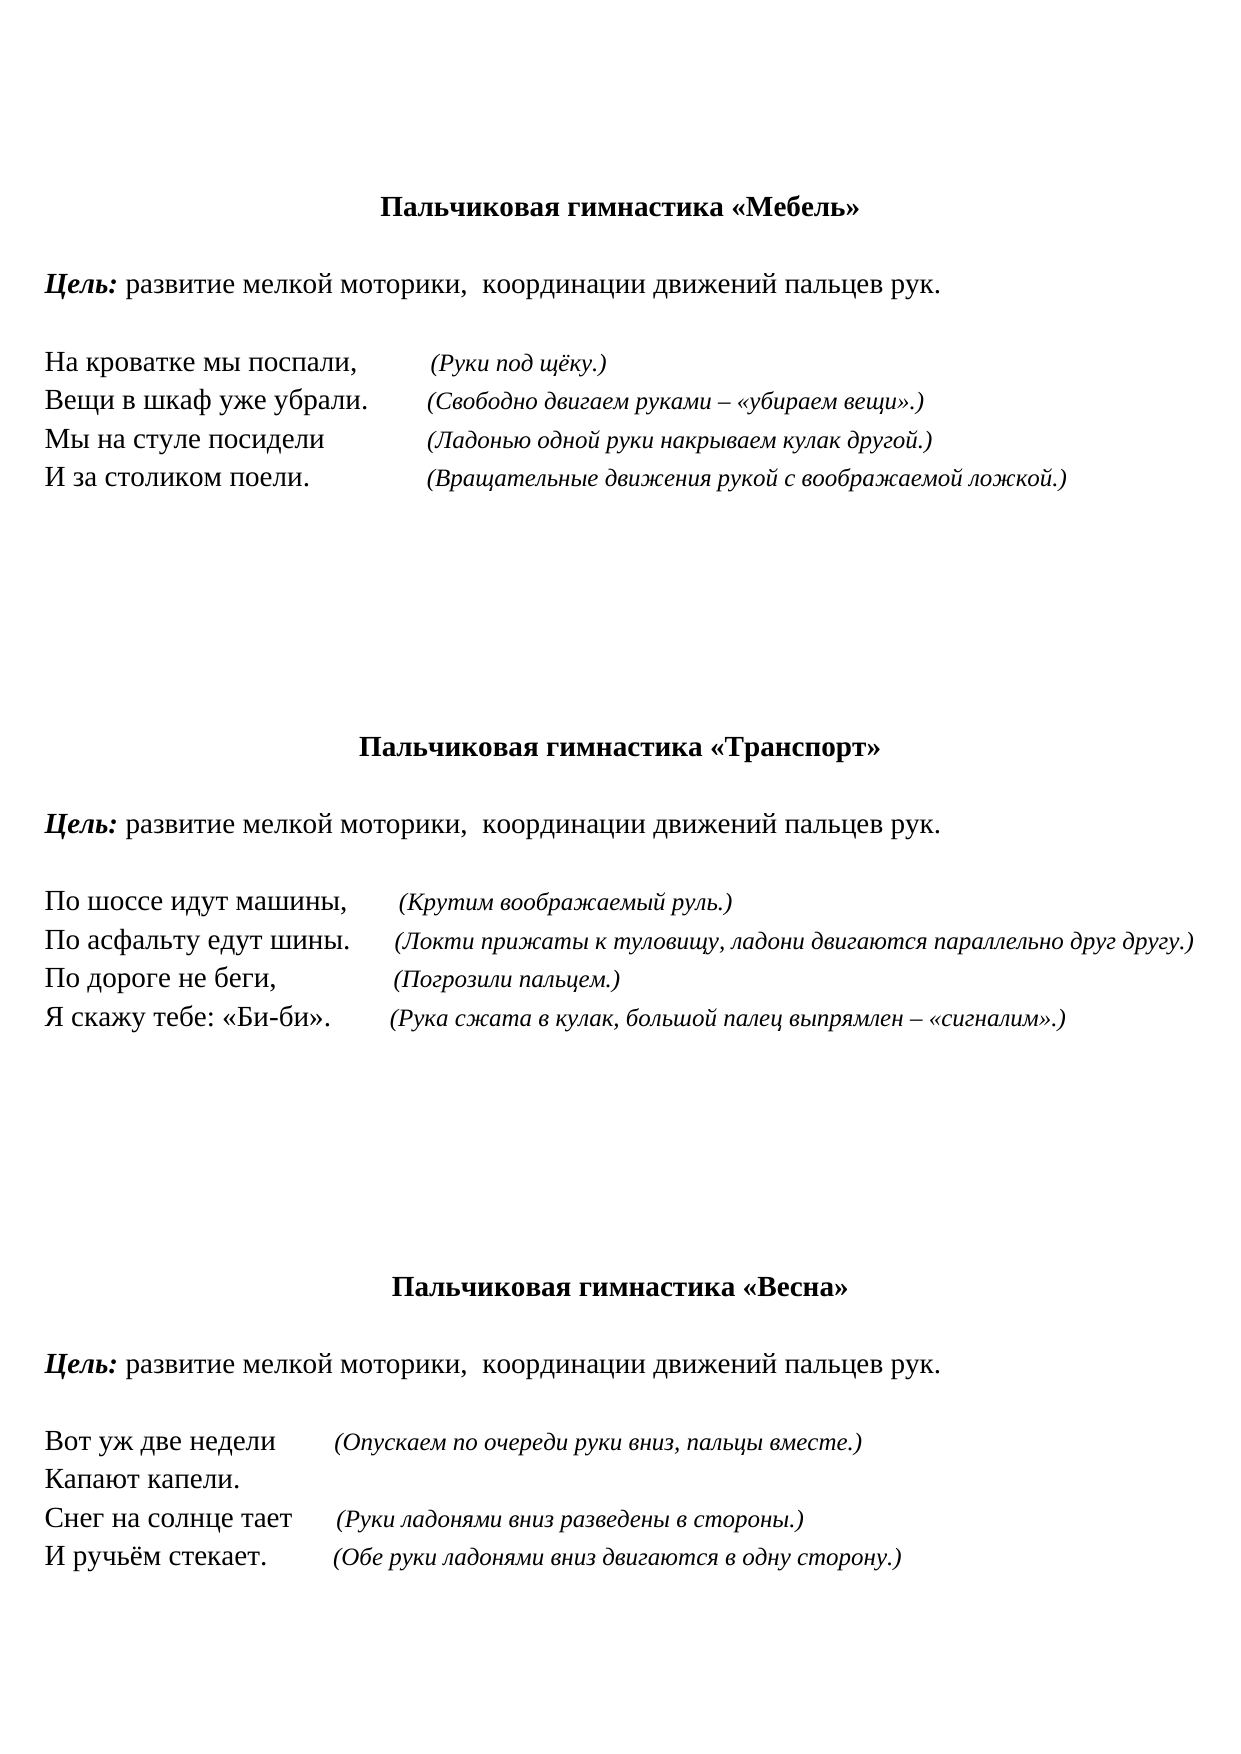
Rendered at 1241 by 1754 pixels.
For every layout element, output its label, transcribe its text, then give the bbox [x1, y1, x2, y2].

text Пальчиковая гимнастика «Мебель» [44, 189, 1196, 223]
text По асфальту едут шины. (Локти прижаты к туловищу, ладони двигаются параллельно друг другу.) [44, 922, 1196, 955]
text Вот уж две недели (Опускаем по очереди руки вниз, пальцы вместе.) [44, 1423, 1196, 1456]
text На кроватке мы поспали, (Руки под щёку.) [44, 344, 1196, 377]
text Вещи в шкаф уже убрали. (Свободно двигаем руками – «убираем вещи».) [44, 382, 1196, 416]
text Цель: развитие мелкой моторики, координации движений пальцев рук. [44, 267, 1196, 300]
text По шоссе идут машины, (Крутим воображаемый руль.) [44, 883, 1196, 917]
text Капают капели. [44, 1461, 1196, 1495]
text Пальчиковая гимнастика «Транспорт» [44, 729, 1196, 763]
text Цель: развитие мелкой моторики, координации движений пальцев рук. [44, 806, 1196, 840]
text Я скажу тебе: «Би-би». (Рука сжата в кулак, большой палец выпрямлен – «сигналим».) [44, 999, 1196, 1032]
text И за столиком поели. (Вращательные движения рукой с воображаемой ложкой.) [44, 459, 1196, 493]
text Мы на стуле посидели (Ладонью одной руки накрываем кулак другой.) [44, 421, 1196, 454]
text И ручьём стекает. (Обе руки ладонями вниз двигаются в одну сторону.) [44, 1538, 1196, 1572]
text По дороге не беги, (Погрозили пальцем.) [44, 960, 1196, 994]
text Цель: развитие мелкой моторики, координации движений пальцев рук. [44, 1346, 1196, 1379]
text Снег на солнце тает (Руки ладонями вниз разведены в стороны.) [44, 1500, 1196, 1533]
text Пальчиковая гимнастика «Весна» [44, 1269, 1196, 1302]
